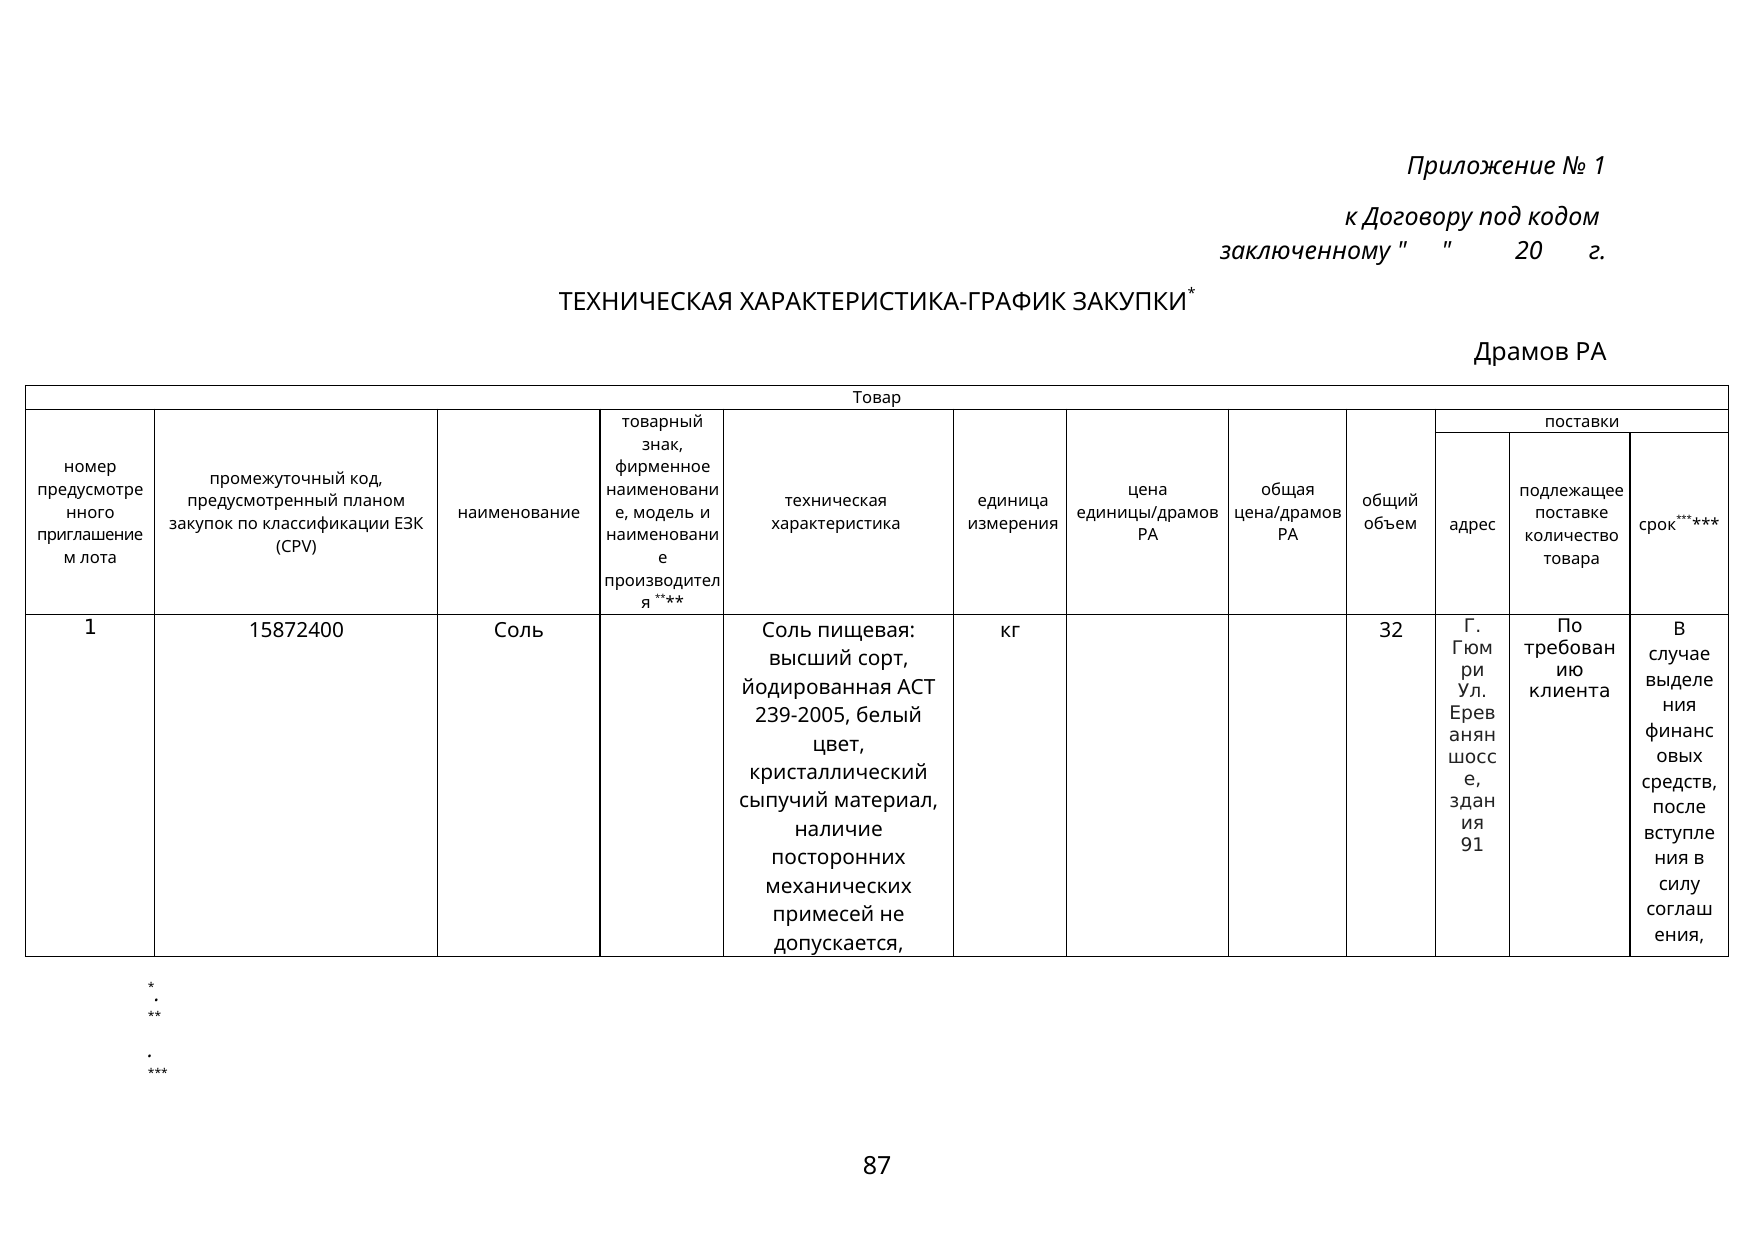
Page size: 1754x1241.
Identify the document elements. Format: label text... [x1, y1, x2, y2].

table_cell адрес [1436, 433, 1509, 614]
table_cell поставки [1436, 410, 1728, 432]
table_cell товарный знак, фирменное наименование, модель и наименование производителя ** [601, 410, 723, 614]
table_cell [724, 615, 953, 956]
table_cell Соль [438, 615, 599, 956]
text к Договору под кодом заключенному " " 20 г. [148, 198, 1606, 267]
table_cell [1229, 615, 1346, 956]
text Драмов РА [148, 334, 1606, 368]
table_cell общая цена/драмов РА [1229, 410, 1346, 614]
table_cell техническая характеристика [724, 410, 953, 614]
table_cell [1510, 615, 1629, 956]
table_cell промежуточный код, предусмотренный планом закупок по классификации ЕЗК (CPV) [155, 410, 437, 614]
table_cell срок*** [1631, 433, 1728, 614]
table_cell [1067, 615, 1228, 956]
table_cell наименование [438, 410, 599, 614]
table_cell общий объем [1347, 410, 1435, 614]
table_header Товар [26, 386, 1728, 408]
text Приложение № 1 [148, 148, 1606, 182]
table_cell подлежащее поставке количество товара [1510, 433, 1629, 614]
table_cell номер предусмотренного приглашением лота [26, 410, 154, 614]
text ТЕХНИЧЕСКАЯ ХАРАКТЕРИСТИКА-ГРАФИК ЗАКУПКИ* [148, 283, 1606, 317]
table_cell кг [954, 615, 1066, 956]
table_cell единица измерения [954, 410, 1066, 614]
table_cell 32 [1347, 615, 1435, 956]
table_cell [1631, 615, 1728, 956]
table_cell 15872400 [155, 615, 437, 956]
table_cell цена единицы/драмов РА [1067, 410, 1228, 614]
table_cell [1436, 615, 1509, 956]
table_cell 1 [26, 615, 154, 956]
table_cell [601, 615, 723, 956]
